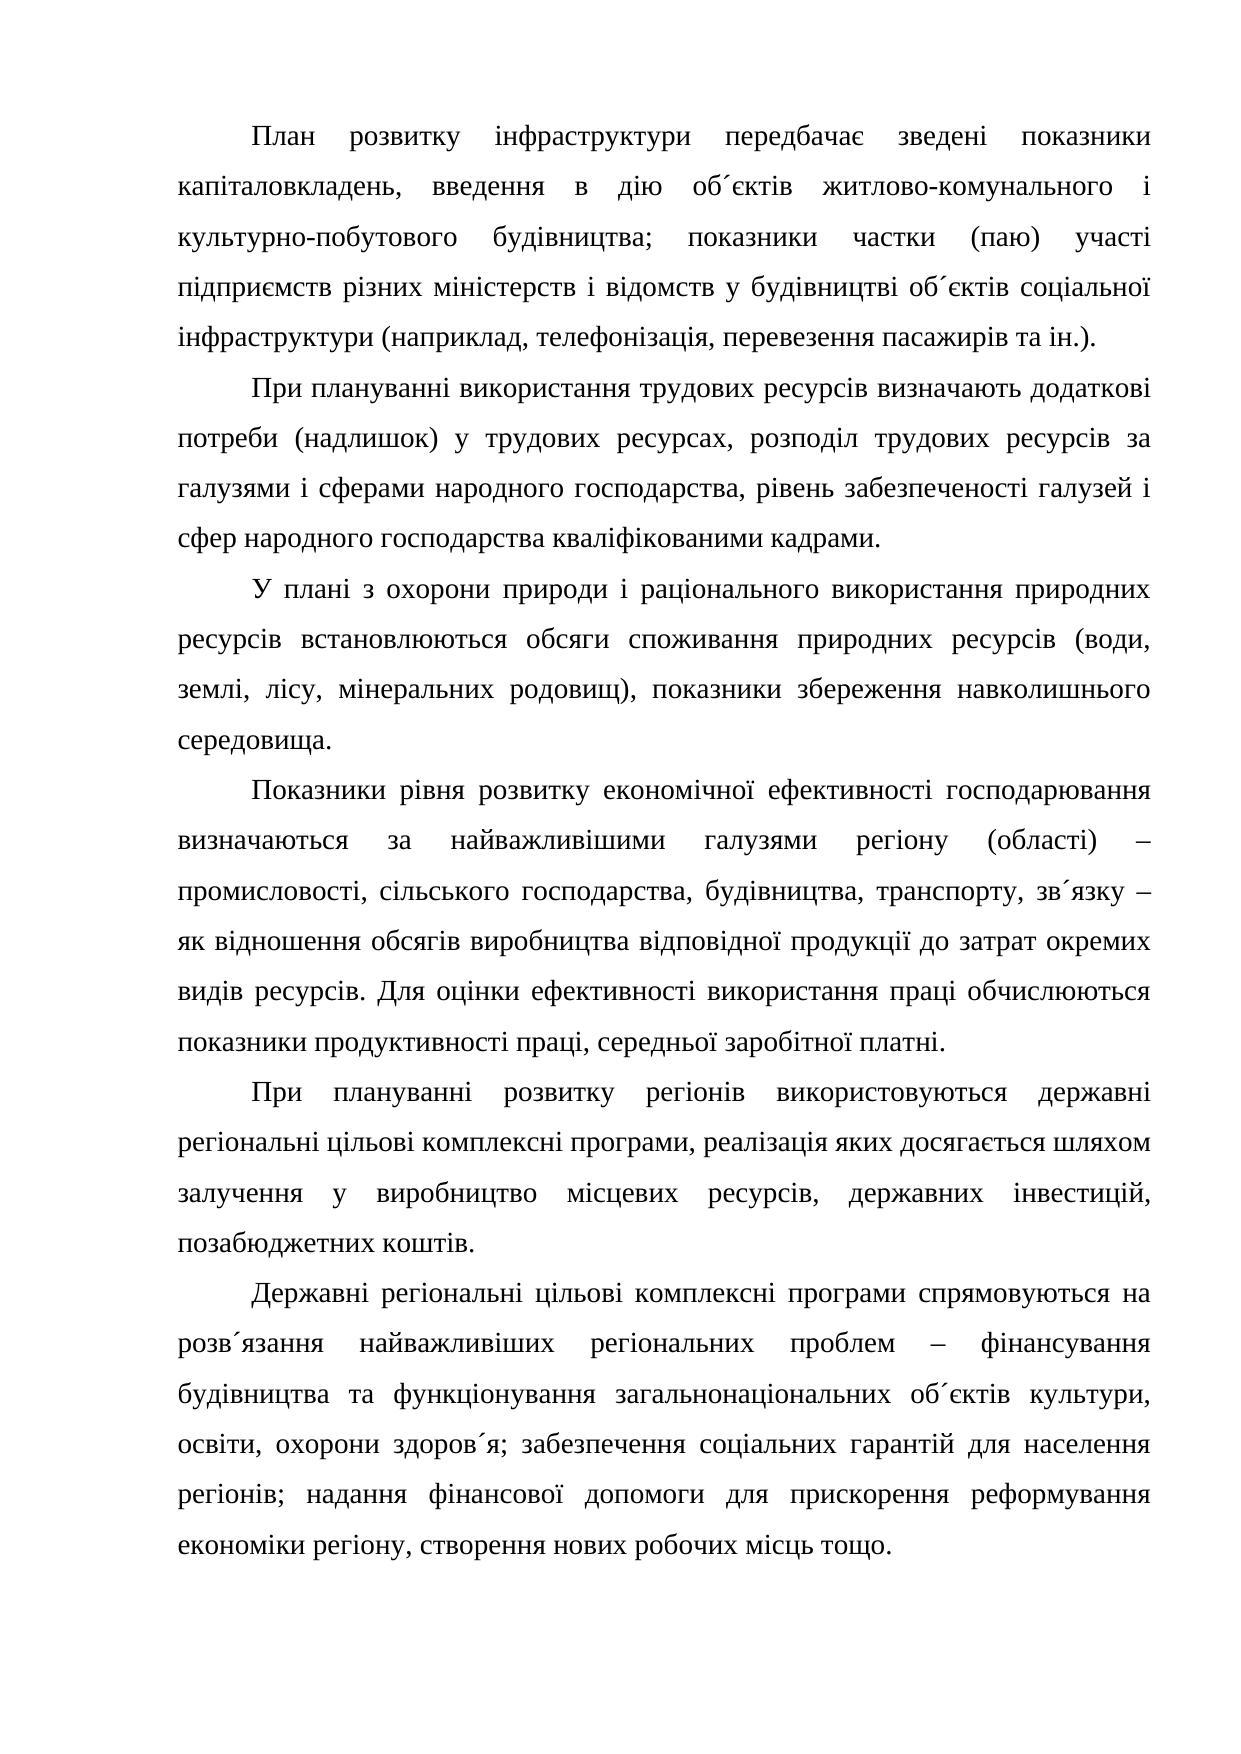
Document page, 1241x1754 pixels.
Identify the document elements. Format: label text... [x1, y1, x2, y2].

text При плануванні розвитку регіонів використовуються державні регіональні цільові комплексні програми, реалізація яких досягається шляхом залучення у виробництво місцевих ресурсів, державних інвестицій, позабюджетних коштів. [177, 1074, 1152, 1258]
text Показники рівня розвитку економічної ефективності господарювання визначаються за найважливішими галузями регіону (області) – промисловості, сільського господарства, будівництва, транспорту, зв´язку – як відношення обсягів виробництва відповідної продукції до затрат окремих видів ресурсів. Для оцінки ефективності використання праці обчислюються показники продуктивності праці, середньої заробітної платні. [177, 772, 1152, 1057]
text Державні регіональні цільові комплексні програми спрямовуються на розв´язання найважливіших регіональних проблем – фінансування будівництва та функціонування загальнонаціональних об´єктів культури, освіти, охорони здоров´я; забезпечення соціальних гарантій для населення регіонів; надання фінансової допомоги для прискорення реформування економіки регіону, створення нових робочих місць тощо. [177, 1275, 1152, 1560]
text При плануванні використання трудових ресурсів визначають додаткові потреби (надлишок) у трудових ресурсах, розподіл трудових ресурсів за галузями і сферами народного господарства, рівень забезпеченості галузей і сфер народного господарства кваліфікованими кадрами. [177, 370, 1152, 554]
text У плані з охорони природи і раціонального використання природних ресурсів встановлюються обсяги споживання природних ресурсів (води, землі, лісу, мінеральних родовищ), показники збереження навколишнього середовища. [177, 571, 1152, 755]
text План розвитку інфраструктури передбачає зведені показники капіталовкладень, введення в дію об´єктів житлово-комунального і культурно-побутового будівництва; показники частки (паю) участі підприємств різних міністерств і відомств у будівництві об´єктів соціальної інфраструктури (наприклад, телефонізація, перевезення пасажирів та ін.). [177, 118, 1152, 353]
